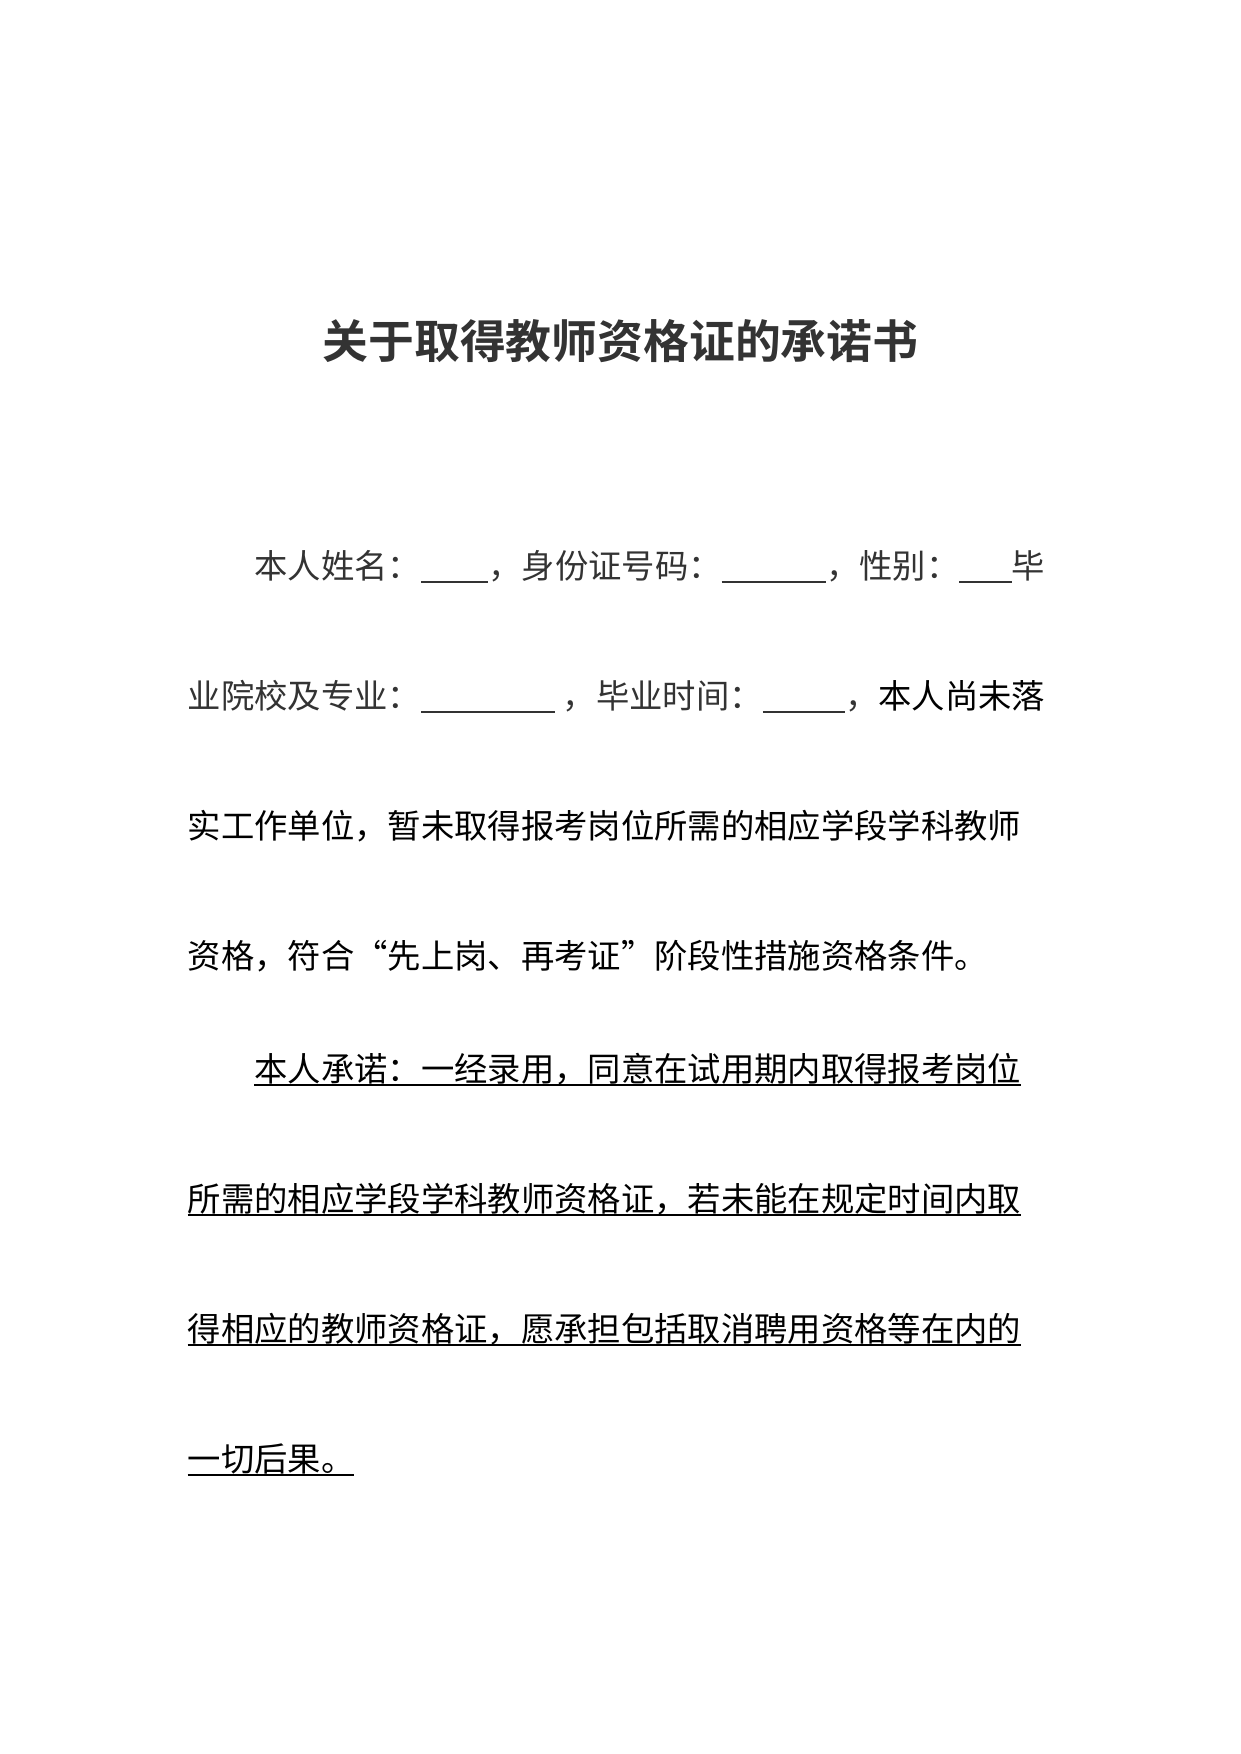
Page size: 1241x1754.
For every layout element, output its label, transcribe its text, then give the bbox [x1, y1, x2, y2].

text 本人承诺：一经录用，同意在试用期内取得报考岗位所需的相应学段学科教师资格证，若未能在规定时间内取得相应的教师资格证，愿承担包括取消聘用资格等在内的一切后果。 [187, 1034, 1053, 1489]
text 关于取得教师资格证的承诺书 [187, 289, 1053, 387]
text 本人姓名： ，身份证号码： ，性别： 毕业院校及专业： ，毕业时间： ，本人尚未落实工作单位，暂未取得报考岗位所需的相应学段学科教师资格，符合“先上岗、再考证”阶段性措施资格条件。 [187, 531, 1053, 986]
